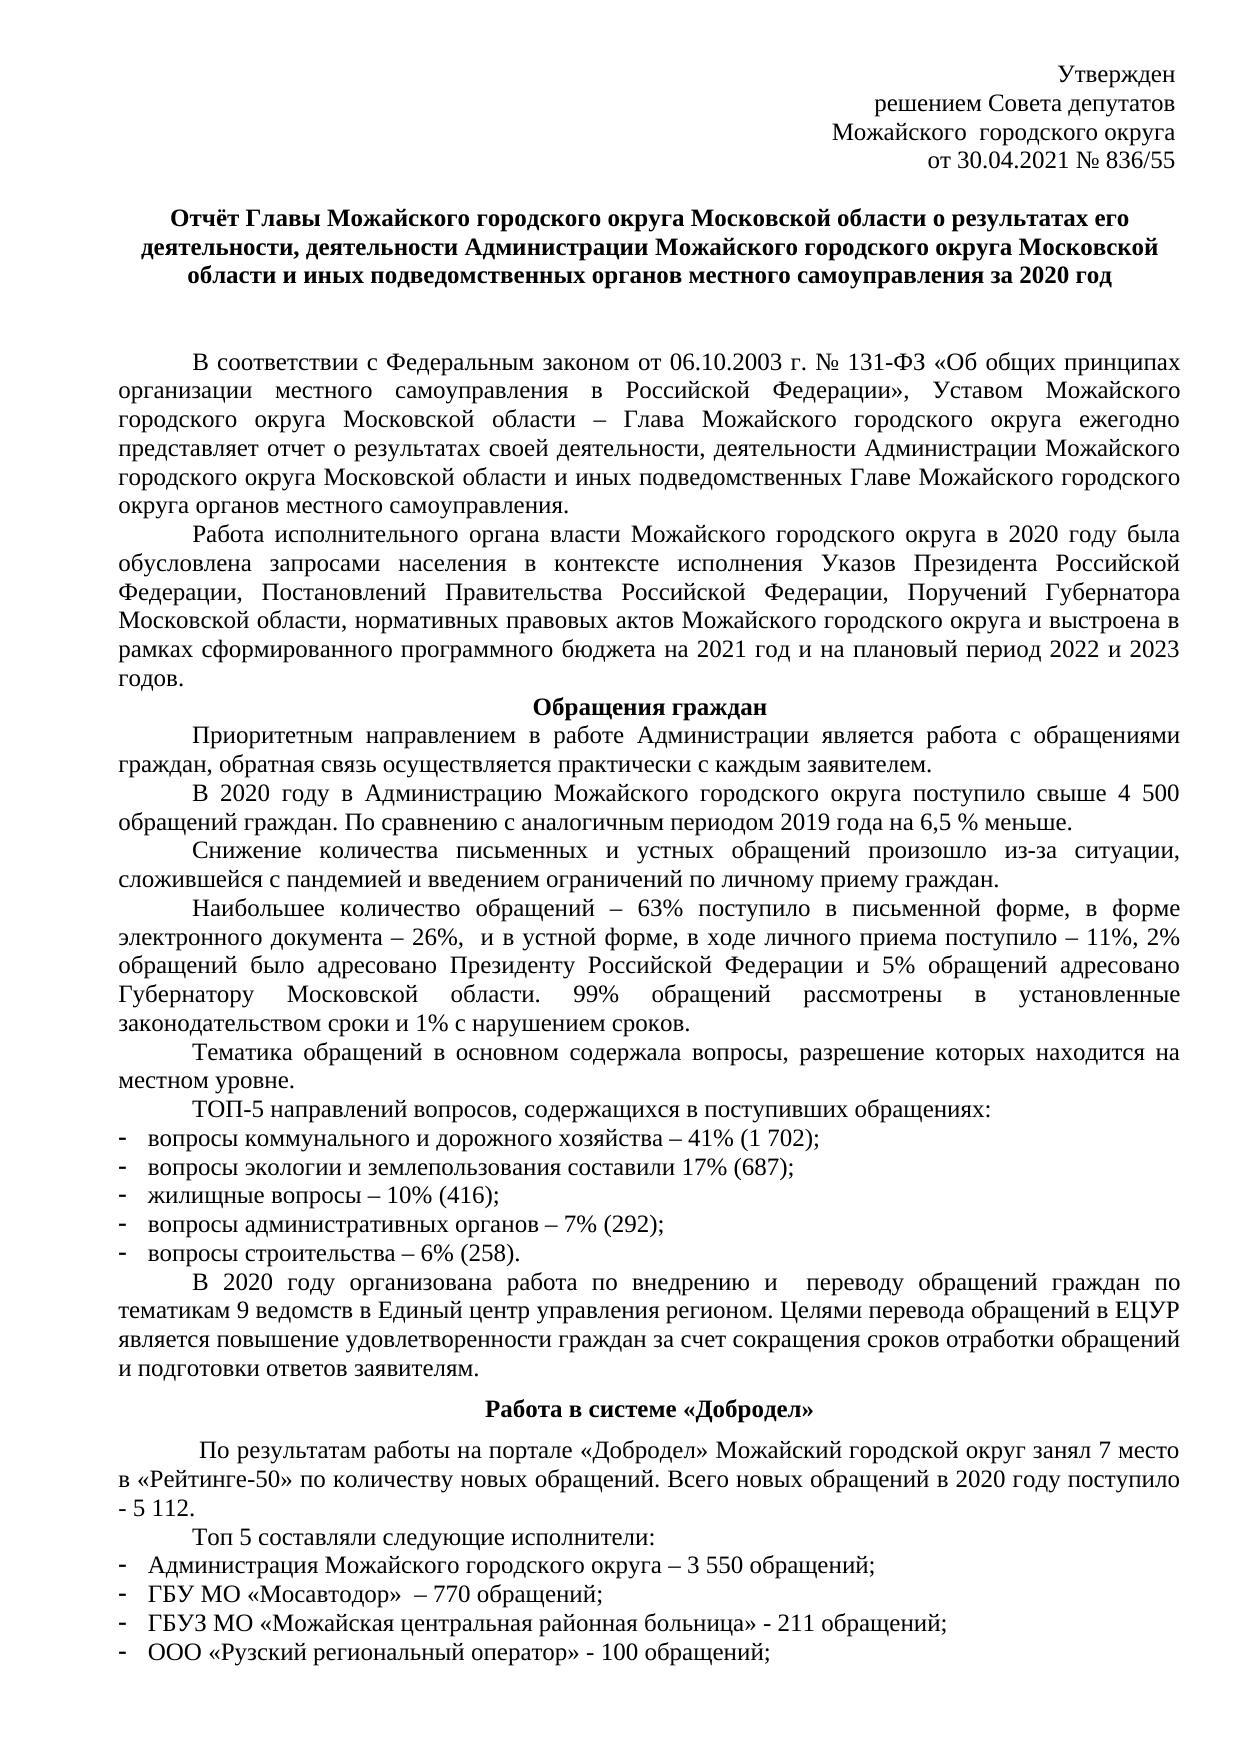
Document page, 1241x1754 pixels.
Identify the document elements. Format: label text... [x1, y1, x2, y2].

text В 2020 году в Администрацию Можайского городского округа поступило свыше 4 500 обращений граждан. По сравнению с аналогичным периодом 2019 года на 6,5 % меньше. [118, 778, 1181, 835]
text В соответствии с Федеральным законом от 06.10.2003 г. № 131-ФЗ «Об общих принципах организации местного самоуправления в Российской Федерации», Уставом Можайского городского округа Московской области – Глава Можайского городского округа ежегодно представляет отчет о результатах своей деятельности, деятельности Администрации Можайского городского округа Московской области и иных подведомственных Главе Можайского городского округа органов местного самоуправления. [118, 347, 1181, 519]
text Утвержден [124, 59, 1175, 88]
text ТОП-5 направлений вопросов, содержащихся в поступивших обращениях: [118, 1094, 1181, 1123]
text Отчёт Главы Можайского городского округа Московской области о результатах его деятельности, деятельности Администрации Можайского городского округа Московской области и иных подведомственных органов местного самоуправления за 2020 год [118, 203, 1181, 289]
list вопросы административных органов – 7% (292); [118, 1209, 1181, 1238]
list вопросы экологии и землепользования составили 17% (687); [118, 1152, 1181, 1180]
text Наибольшее количество обращений – 63% поступило в письменной форме, в форме электронного документа – 26%, и в устной форме, в ходе личного приема поступило – 11%, 2% обращений было адресовано Президенту Российской Федерации и 5% обращений адресовано Губернатору Московской области. 99% обращений рассмотрены в установленные законодательством сроки и 1% с нарушением сроков. [118, 893, 1181, 1037]
list Администрация Можайского городского округа – 3 550 обращений; [118, 1550, 1181, 1579]
text Топ 5 составляли следующие исполнители: [118, 1522, 1181, 1550]
list вопросы коммунального и дорожного хозяйства – 41% (1 702); [118, 1123, 1181, 1152]
list жилищные вопросы – 10% (416); [118, 1180, 1181, 1209]
text решением Совета депутатов [124, 88, 1175, 117]
text По результатам работы на портале «Добродел» Можайский городской округ занял 7 место в «Рейтинге-50» по количеству новых обращений. Всего новых обращений в 2020 году поступило - 5 112. [118, 1435, 1181, 1522]
text Работа в системе «Добродел» [118, 1394, 1181, 1423]
text от 30.04.2021 № 836/55 [124, 145, 1175, 174]
text Тематика обращений в основном содержала вопросы, разрешение которых находится на местном уровне. [118, 1037, 1181, 1094]
list ГБУ МО «Мосавтодор» – 770 обращений; [118, 1579, 1181, 1608]
text Обращения граждан [118, 692, 1181, 720]
list ООО «Рузский региональный оператор» - 100 обращений; [118, 1637, 1181, 1665]
list вопросы строительства – 6% (258). [118, 1238, 1181, 1267]
text Снижение количества письменных и устных обращений произошло из-за ситуации, сложившейся с пандемией и введением ограничений по личному приему граждан. [118, 835, 1181, 893]
text Можайского городского округа [124, 117, 1175, 145]
text В 2020 году организована работа по внедрению и переводу обращений граждан по тематикам 9 ведомств в Единый центр управления регионом. Целями перевода обращений в ЕЦУР является повышение удовлетворенности граждан за счет сокращения сроков отработки обращений и подготовки ответов заявителям. [118, 1267, 1181, 1382]
text Работа исполнительного органа власти Можайского городского округа в 2020 году была обусловлена запросами населения в контексте исполнения Указов Президента Российской Федерации, Постановлений Правительства Российской Федерации, Поручений Губернатора Московской области, нормативных правовых актов Можайского городского округа и выстроена в рамках сформированного программного бюджета на 2021 год и на плановый период 2022 и 2023 годов. [118, 519, 1181, 692]
text Приоритетным направлением в работе Администрации является работа с обращениями граждан, обратная связь осуществляется практически с каждым заявителем. [118, 720, 1181, 778]
list ГБУЗ МО «Можайская центральная районная больница» - 211 обращений; [118, 1608, 1181, 1637]
